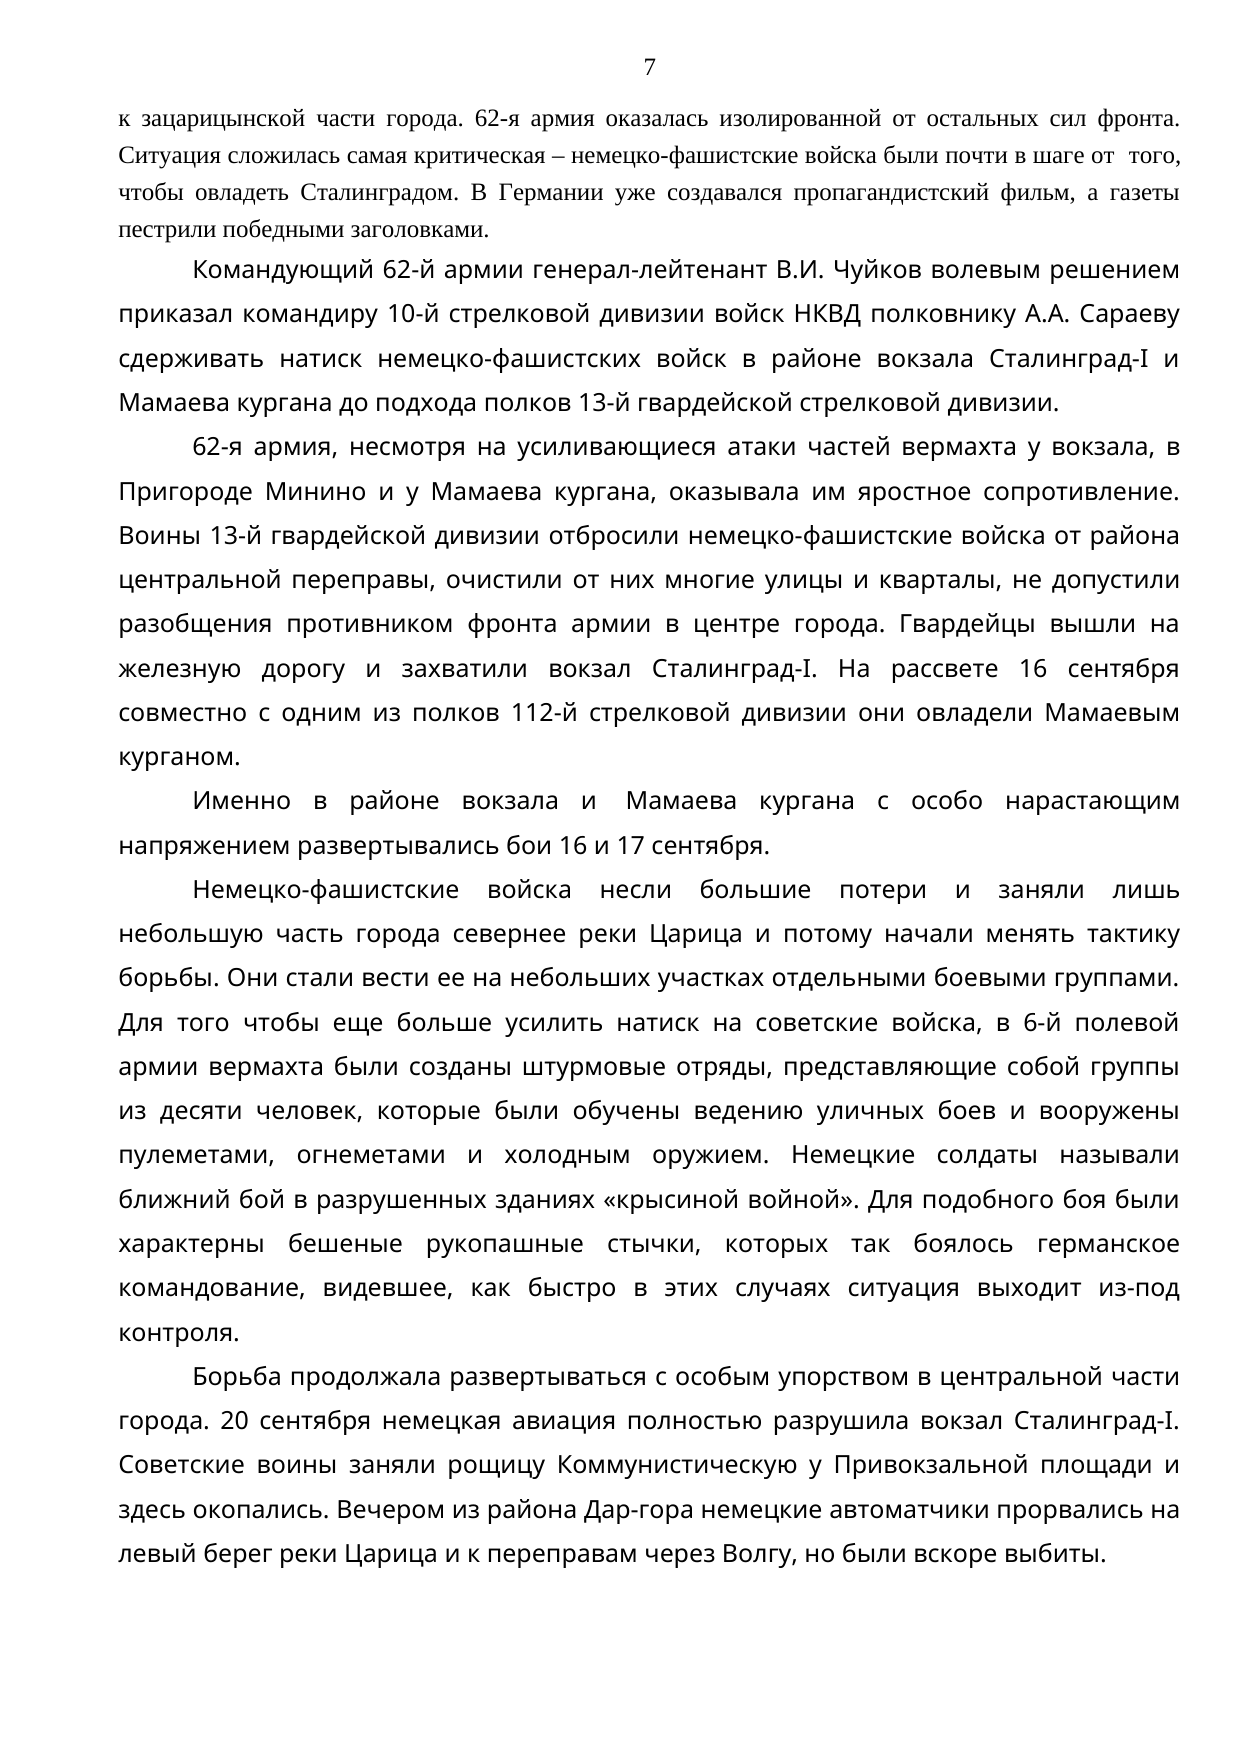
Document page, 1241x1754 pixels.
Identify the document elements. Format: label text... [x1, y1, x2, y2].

text Командующий 62-й армии генерал-лейтенант В.И. Чуйков волевым решением приказал командиру 10-й стрелковой дивизии войск НКВД полковнику А.А. Сараеву сдерживать натиск немецко-фашистских войск в районе вокзала Сталинград-I и Мамаева кургана до подхода полков 13-й гвардейской стрелковой дивизии. [118, 252, 1181, 419]
text Именно в районе вокзала и Мамаева кургана с особо нарастающим напряжением развертывались бои 16 и 17 сентября. [118, 783, 1181, 861]
text Немецко-фашистские войска несли большие потери и заняли лишь небольшую часть города севернее реки Царица и потому начали менять тактику борьбы. Они стали вести ее на небольших участках отдельными боевыми группами. Для того чтобы еще больше усилить натиск на советские войска, в 6-й полевой армии вермахта были созданы штурмовые отряды, представляющие собой группы из десяти человек, которые были обучены ведению уличных боев и вооружены пулеметами, огнеметами и холодным оружием. Немецкие солдаты называли ближний бой в разрушенных зданиях «крысиной войной». Для подобного боя были характерны бешеные рукопашные стычки, которых так боялось германское командование, видевшее, как быстро в этих случаях ситуация выходит из-под контроля. [118, 872, 1181, 1348]
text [118, 103, 1181, 243]
text 62-я армия, несмотря на усиливающиеся атаки частей вермахта у вокзала, в Пригороде Минино и у Мамаева кургана, оказывала им яростное сопротивление. Воины 13-й гвардейской дивизии отбросили немецко-фашистские войска от района центральной переправы, очистили от них многие улицы и кварталы, не допустили разобщения противником фронта армии в центре города. Гвардейцы вышли на железную дорогу и захватили вокзал Сталинград-I. На рассвете 16 сентября совместно с одним из полков 112-й стрелковой дивизии они овладели Мамаевым курганом. [118, 429, 1181, 773]
text Борьба продолжала развертываться с особым упорством в центральной части города. 20 сентября немецкая авиация полностью разрушила вокзал Сталинград-I. Советские воины заняли рощицу Коммунистическую у Привокзальной площади и здесь окопались. Вечером из района Дар-гора немецкие автоматчики прорвались на левый берег реки Царица и к переправам через Волгу, но были вскоре выбиты. [118, 1358, 1181, 1570]
